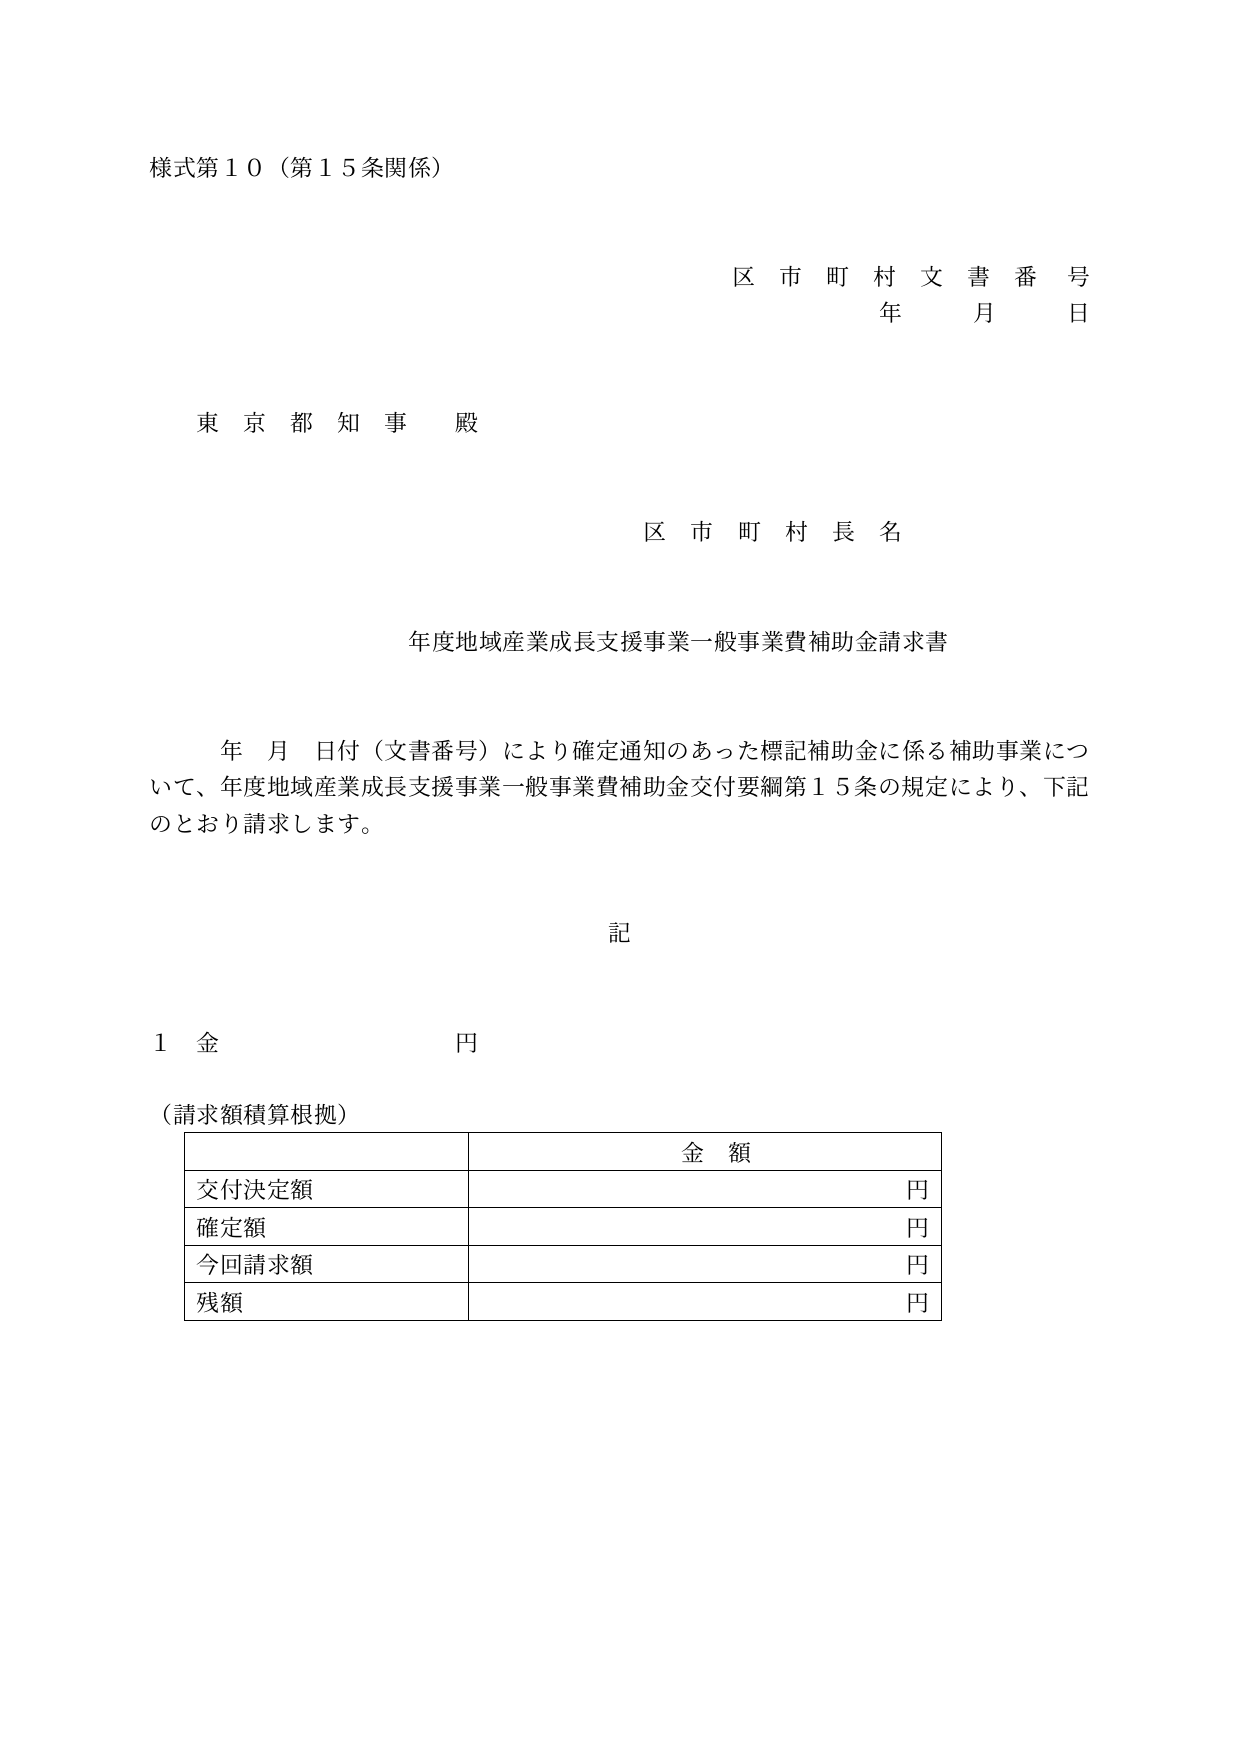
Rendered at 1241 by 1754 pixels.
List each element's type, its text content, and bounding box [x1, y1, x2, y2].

table_cell 円 [469, 1246, 941, 1282]
table_cell 残額 [185, 1283, 468, 1320]
text 年 月 日付（文書番号）により確定通知のあった標記補助金に係る補助事業について、年度地域産業成長支援事業一般事業費補助金交付要綱第１５条の規定により、下記のとおり請求します。 [149, 731, 1091, 841]
text 年 月 日 [149, 294, 1091, 330]
text 記 [149, 913, 1091, 950]
text （請求額積算根拠） [149, 1096, 1091, 1132]
table_header [185, 1133, 468, 1170]
table_cell 今回請求額 [185, 1246, 468, 1282]
table_cell 円 [469, 1283, 941, 1320]
table_cell 円 [469, 1208, 941, 1245]
text 区市町村文書番号 [149, 257, 1091, 294]
text 東 京 都 知 事 殿 [149, 403, 1091, 439]
table_cell 円 [469, 1171, 941, 1207]
text 様式第１０（第１５条関係） [149, 148, 1091, 184]
table_cell 確定額 [185, 1208, 468, 1245]
text 区 市 町 村 長 名 [149, 512, 1091, 549]
table_cell 交付決定額 [185, 1171, 468, 1207]
text 年度地域産業成長支援事業一般事業費補助金請求書 [149, 622, 1091, 658]
table_header 金 額 [469, 1133, 941, 1170]
text １ 金 円 [149, 1023, 1091, 1059]
